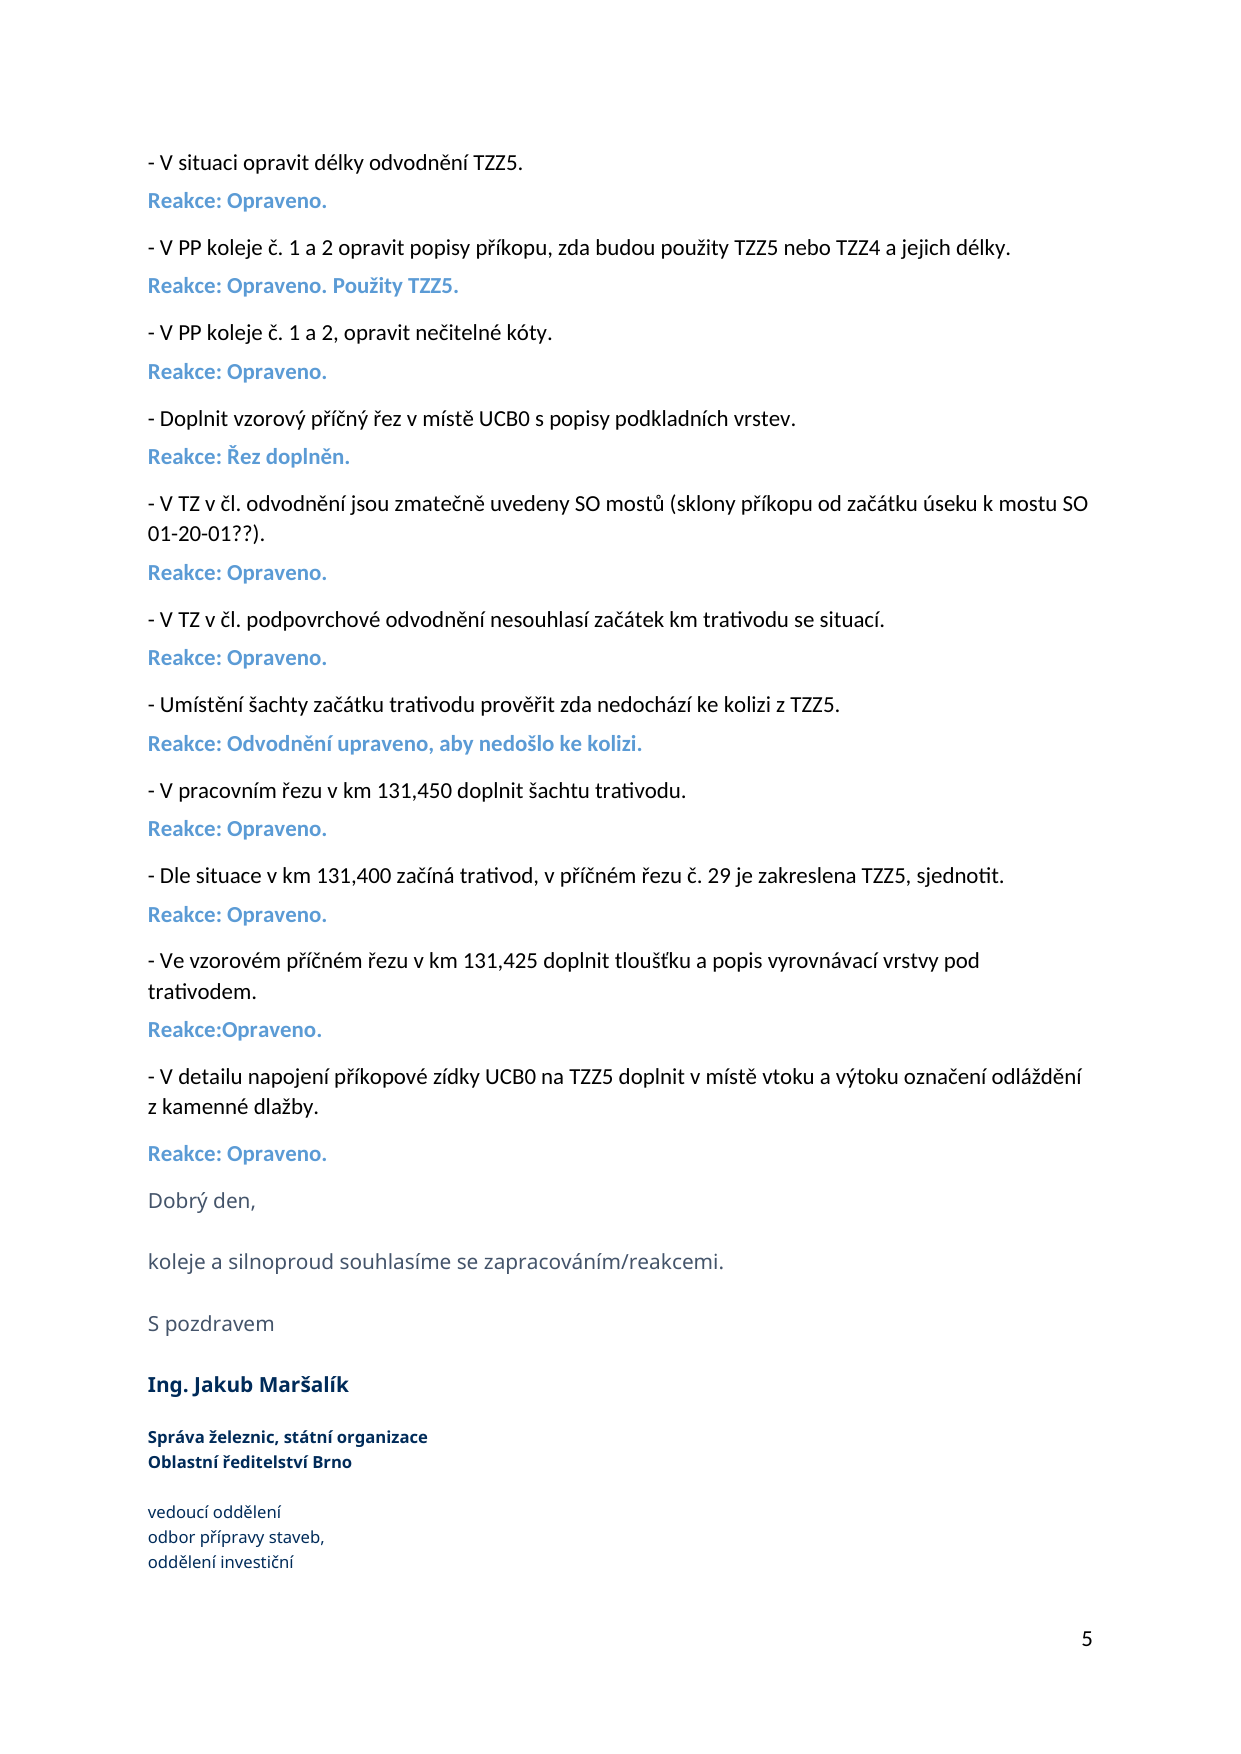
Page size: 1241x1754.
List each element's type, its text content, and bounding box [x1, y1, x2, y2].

text oddělení investiční [148, 1551, 1093, 1598]
text Správa železnic, státní organizace [148, 1426, 1093, 1449]
text - Ve vzorovém příčném řezu v km 131,425 doplnit tloušťku a popis vyrovnávací vrstvy pod trativodem. [148, 947, 1093, 1005]
text Reakce: Řez doplněn. [148, 442, 1093, 470]
text Dobrý den, [148, 1186, 1093, 1214]
text - V PP koleje č. 1 a 2 opravit popisy příkopu, zda budou použity TZZ5 nebo TZZ4 a jejich délky. [148, 233, 1093, 261]
text - V situaci opravit délky odvodnění TZZ5. [148, 148, 1093, 176]
text Reakce:Opraveno. [148, 1015, 1093, 1043]
text Reakce: Opraveno. [148, 1139, 1093, 1167]
text Reakce: Opraveno. [148, 558, 1093, 586]
text - Dle situace v km 131,400 začíná trativod, v příčném řezu č. 29 je zakreslena TZZ5, sjednotit. [148, 861, 1093, 889]
text - V detailu napojení příkopové zídky UCB0 na TZZ5 doplnit v místě vtoku a výtoku označení odláždění z kamenné dlažby. [148, 1062, 1093, 1120]
text Oblastní ředitelství Brno [148, 1451, 1093, 1474]
text - V PP koleje č. 1 a 2, opravit nečitelné kóty. [148, 318, 1093, 346]
text Ing. Jakub Maršalík [148, 1370, 1093, 1398]
text S pozdravem [148, 1278, 1093, 1337]
text - V TZ v čl. podpovrchové odvodnění nesouhlasí začátek km trativodu se situací. [148, 605, 1093, 633]
text vedoucí oddělení [148, 1501, 1093, 1523]
text - V TZ v čl. odvodnění jsou zmatečně uvedeny SO mostů (sklony příkopu od začátku úseku k mostu SO 01-20-01??). [148, 489, 1093, 547]
text Reakce: Opraveno. [148, 643, 1093, 671]
text - Umístění šachty začátku trativodu prověřit zda nedochází ke kolizi z TZZ5. [148, 690, 1093, 718]
text - V pracovním řezu v km 131,450 doplnit šachtu trativodu. [148, 776, 1093, 804]
text Reakce: Opraveno. [148, 186, 1093, 214]
text koleje a silnoproud souhlasíme se zapracováním/reakcemi. [148, 1247, 1093, 1276]
text Reakce: Opraveno. [148, 814, 1093, 842]
text - Doplnit vzorový příčný řez v místě UCB0 s popisy podkladních vrstev. [148, 404, 1093, 432]
text Reakce: Odvodnění upraveno, aby nedošlo ke kolizi. [148, 729, 1093, 757]
text Reakce: Opraveno. Použity TZZ5. [148, 272, 1093, 299]
text Reakce: Opraveno. [148, 357, 1093, 385]
text odbor přípravy staveb, [148, 1526, 1093, 1548]
text Reakce: Opraveno. [148, 900, 1093, 928]
